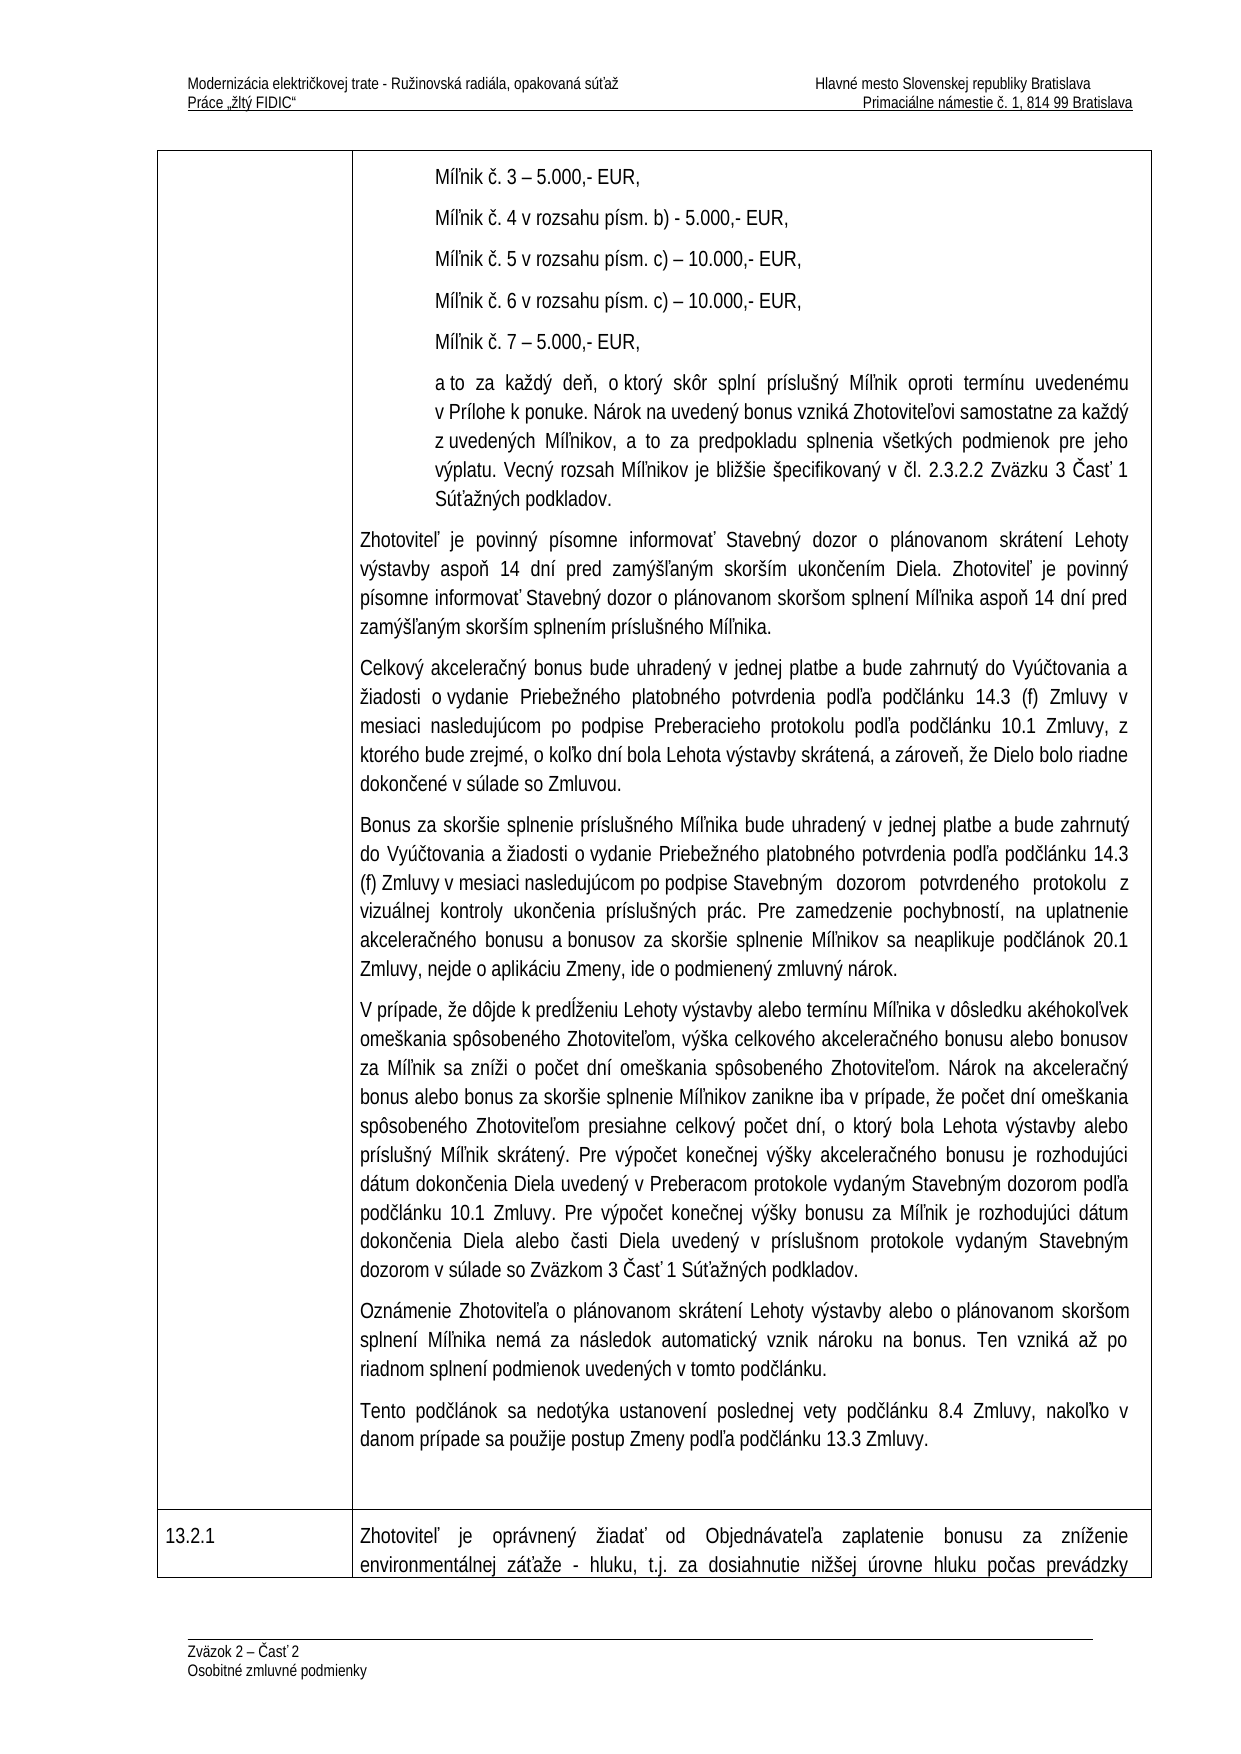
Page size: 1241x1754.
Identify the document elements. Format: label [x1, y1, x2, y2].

table_cell [353, 151, 1151, 1509]
table_cell [158, 151, 352, 1509]
table_cell [353, 1510, 1151, 1577]
table_cell [158, 1510, 352, 1577]
